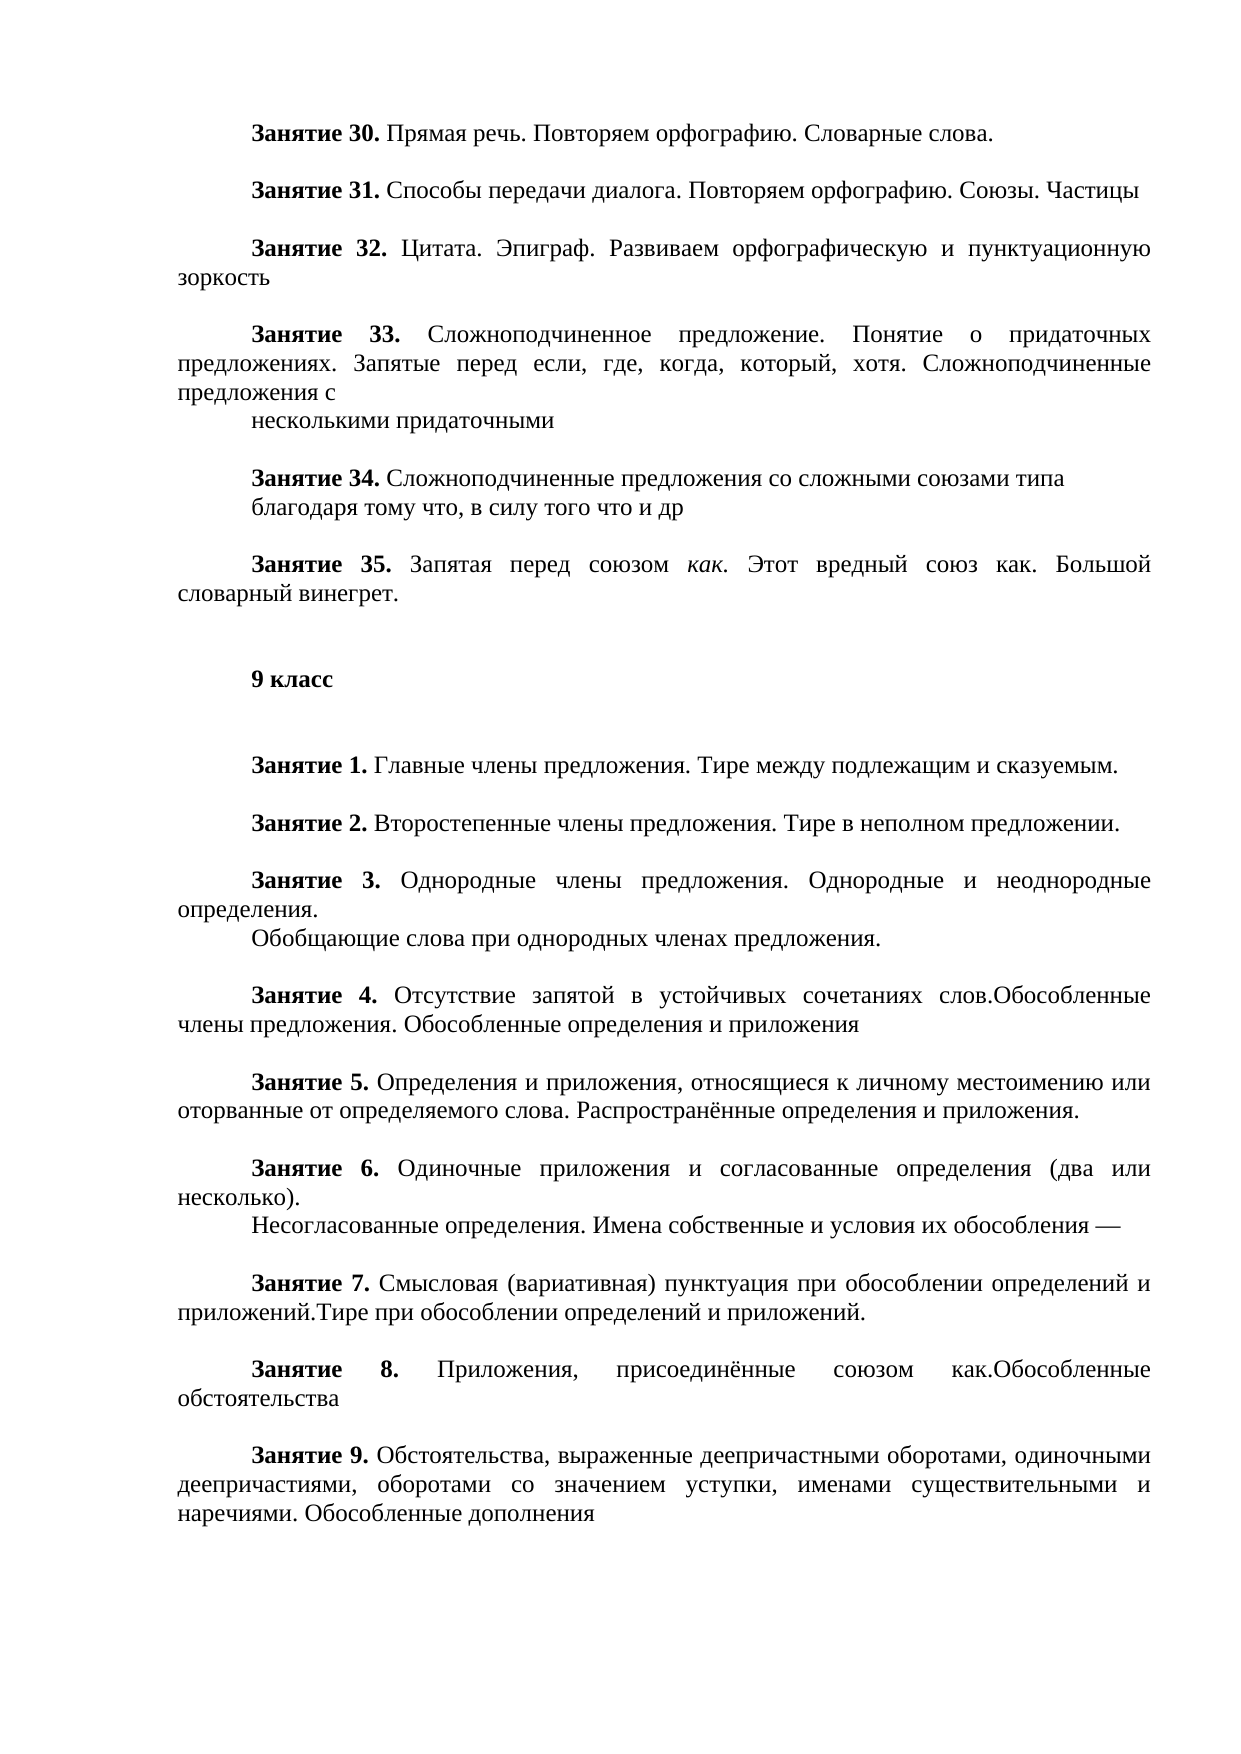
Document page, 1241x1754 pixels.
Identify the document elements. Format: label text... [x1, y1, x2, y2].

text Занятие 32. Цитата. Эпиграф. Развиваем орфографическую и пунктуационную зоркость [177, 233, 1152, 291]
text Несогласованные определения. Имена собственные и условия их обособления — [177, 1211, 1152, 1239]
text благодаря тому что, в силу того что и др [177, 492, 1152, 521]
text Занятие 7. Смысловая (вариативная) пунктуация при обособлении определений и приложений.Тире при обособлении определений и приложений. [177, 1268, 1152, 1326]
text Занятие 30. Прямая речь. Повторяем орфографию. Словарные слова. [177, 118, 1152, 147]
text Занятие 34. Сложноподчиненные предложения со сложными союзами типа [177, 463, 1152, 492]
text Занятие 1. Главные члены предложения. Тире между подлежащим и сказуемым. [177, 751, 1152, 779]
text Занятие 3. Однородные члены предложения. Однородные и неоднородные определения. [177, 866, 1152, 923]
text Занятие 5. Определения и приложения, относящиеся к личному местоимению или оторванные от определяемого слова. Распространённые определения и приложения. [177, 1067, 1152, 1124]
text Занятие 33. Сложноподчиненное предложение. Понятие о придаточных предложениях. Запятые перед если, где, когда, который, хотя. Сложноподчиненные предложения с [177, 319, 1152, 406]
text Занятие 4. Отсутствие запятой в устойчивых сочетаниях слов.Обособленные члены предложения. Обособленные определения и приложения [177, 981, 1152, 1038]
text Занятие 9. Обстоятельства, выраженные деепричастными оборотами, одиночными деепричастиями, оборотами со значением уступки, именами существительными и наречиями. Обособленные дополнения [177, 1441, 1152, 1527]
text несколькими придаточными [177, 406, 1152, 434]
text Занятие 8. Приложения, присоединённые союзом как.Обособленные обстоятельства [177, 1354, 1152, 1412]
text 9 класс [177, 664, 1152, 693]
text Занятие 6. Одиночные приложения и согласованные определения (два или несколько). [177, 1153, 1152, 1211]
text Занятие 31. Способы передачи диалога. Повторяем орфографию. Союзы. Частицы [177, 176, 1152, 204]
text Обобщающие слова при однородных членах предложения. [177, 923, 1152, 952]
text Занятие 35. Запятая перед союзом как. Этот вредный союз как. Большой словарный винегрет. [177, 549, 1152, 607]
text Занятие 2. Второстепенные члены предложения. Тире в неполном предложении. [177, 808, 1152, 837]
